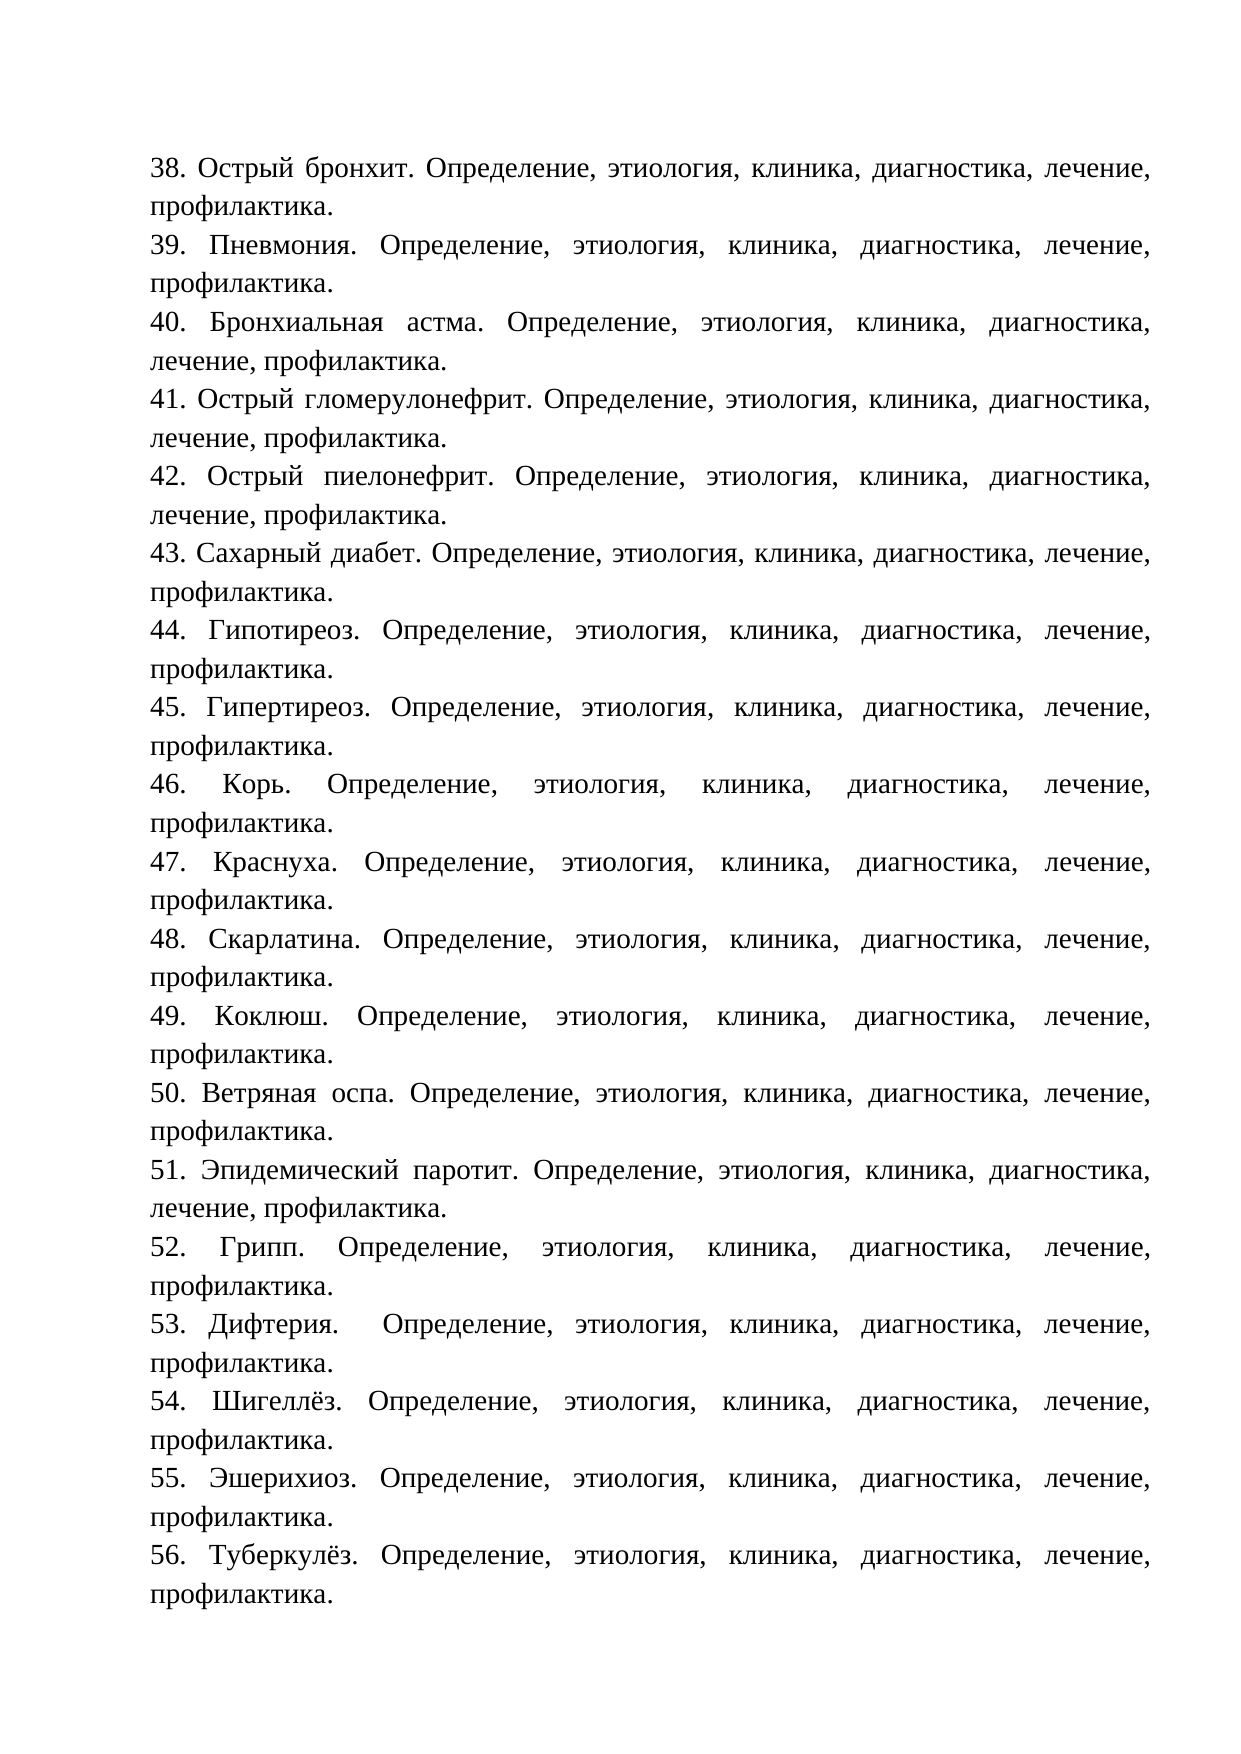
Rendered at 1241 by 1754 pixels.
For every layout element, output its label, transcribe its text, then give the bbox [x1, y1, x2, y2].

text 49. Коклюш. Определение, этиология, клиника, диагностика, лечение, профилактика. [150, 998, 1152, 1070]
text 44. Гипотиреоз. Определение, этиология, клиника, диагностика, лечение, профилактика. [150, 612, 1152, 684]
text 47. Краснуха. Определение, этиология, клиника, диагностика, лечение, профилактика. [150, 844, 1152, 916]
text 40. Бронхиальная астма. Определение, этиология, клиника, диагностика, лечение, профилактика. [150, 304, 1152, 376]
text 39. Пневмония. Определение, этиология, клиника, диагностика, лечение, профилактика. [150, 227, 1152, 299]
text 53. Дифтерия. Определение, этиология, клиника, диагностика, лечение, профилактика. [150, 1306, 1152, 1378]
text 41. Острый гломерулонефрит. Определение, этиология, клиника, диагностика, лечение, профилактика. [150, 381, 1152, 453]
text 42. Острый пиелонефрит. Определение, этиология, клиника, диагностика, лечение, профилактика. [150, 458, 1152, 530]
text 43. Сахарный диабет. Определение, этиология, клиника, диагностика, лечение, профилактика. [150, 535, 1152, 607]
text 54. Шигеллёз. Определение, этиология, клиника, диагностика, лечение, профилактика. [150, 1383, 1152, 1455]
text 56. Туберкулёз. Определение, этиология, клиника, диагностика, лечение, профилактика. [150, 1537, 1152, 1609]
text 51. Эпидемический паротит. Определение, этиология, клиника, диагностика, лечение, профилактика. [150, 1152, 1152, 1224]
text 48. Скарлатина. Определение, этиология, клиника, диагностика, лечение, профилактика. [150, 921, 1152, 993]
text 55. Эшерихиоз. Определение, этиология, клиника, диагностика, лечение, профилактика. [150, 1460, 1152, 1532]
text 52. Грипп. Определение, этиология, клиника, диагностика, лечение, профилактика. [150, 1229, 1152, 1301]
text 38. Острый бронхит. Определение, этиология, клиника, диагностика, лечение, профилактика. [150, 150, 1152, 222]
text 46. Корь. Определение, этиология, клиника, диагностика, лечение, профилактика. [150, 767, 1152, 839]
text 45. Гипертиреоз. Определение, этиология, клиника, диагностика, лечение, профилактика. [150, 689, 1152, 762]
text 50. Ветряная оспа. Определение, этиология, клиника, диагностика, лечение, профилактика. [150, 1075, 1152, 1147]
